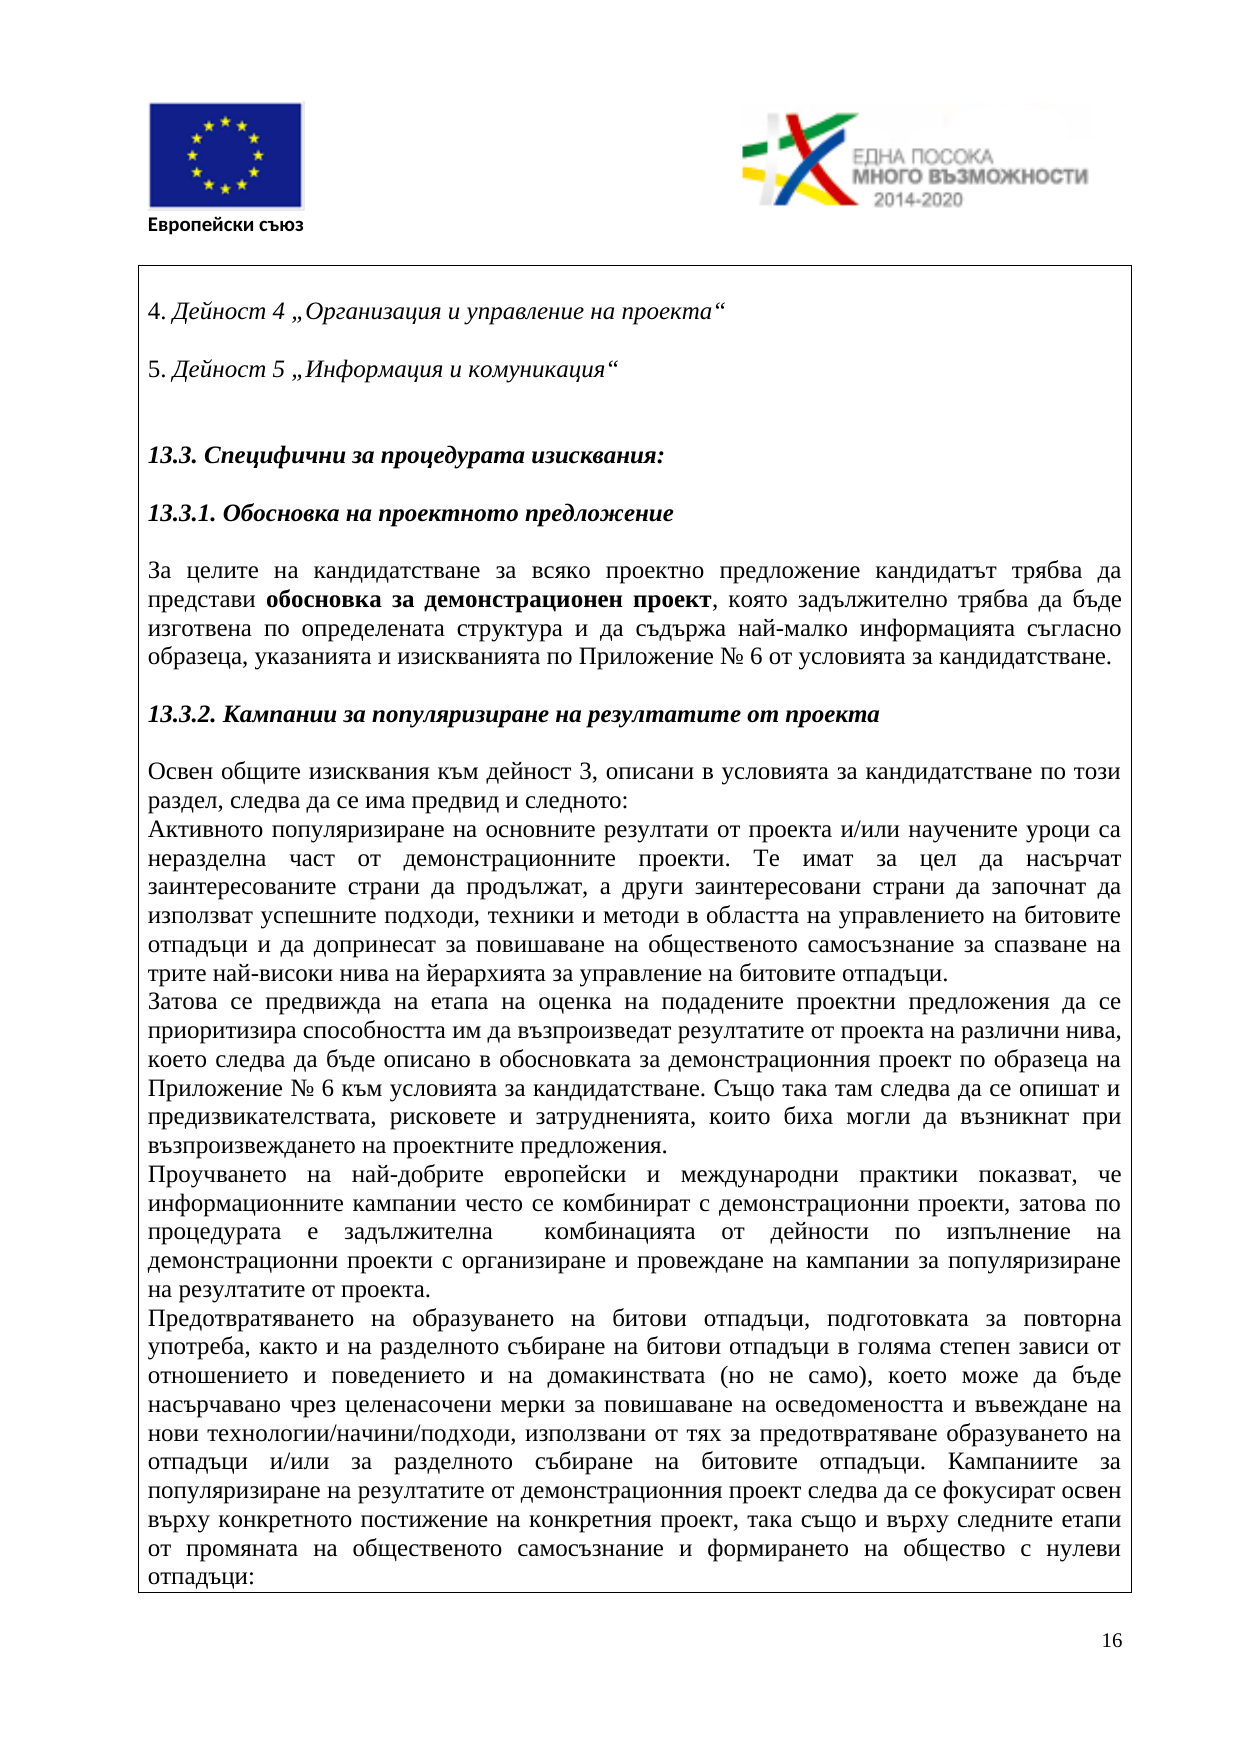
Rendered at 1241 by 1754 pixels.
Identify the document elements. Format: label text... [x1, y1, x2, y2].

list 13.3.2. Кампании за популяризиране на резултатите от проекта [148, 699, 1122, 728]
list 5. Дейност 5 „Информация и комуникация“ [148, 354, 1122, 383]
list Освен общите изисквания към дейност 3, описани в условията за кандидатстване по този раздел, следва да се има предвид и следното: [148, 756, 1122, 814]
list 13.3. Специфични за процедурата изисквания: [148, 440, 1122, 469]
list Активното популяризиране на основните резултати от проекта и/или научените уроци са неразделна част от демонстрационните проекти. Те имат за цел да насърчат заинтересованите страни да продължат, а други заинтересовани страни да започнат да използват успешните подходи, техники и методи в областта на управлението на битовите отпадъци и да допринесат за повишаване на общественото самосъзнание за спазване на трите най-високи нива на йерархията за управление на битовите отпадъци. [148, 814, 1122, 986]
list Предотвратяването на образуването на битови отпадъци, подготовката за повторна употреба, както и на разделното събиране на битови отпадъци в голяма степен зависи от отношението и поведението и на домакинствата (но не само), което може да бъде насърчавано чрез целенасочени мерки за повишаване на осведомеността и въвеждане на нови технологии/начини/подходи, използвани от тях за предотвратяване образуването на отпадъци и/или за разделното събиране на битовите отпадъци. Кампаниите за популяризиране на резултатите от демонстрационния проект следва да сe фокусират освен върху конкретното постижение на конкретния проект, така също и върху следните етапи от промяната на общественото самосъзнание и формирането на общество с нулеви отпадъци: [139, 1299, 1131, 1592]
list 13.3.1. Обосновка на проектното предложение [148, 498, 1122, 526]
list 4. Дейност 4 „Организация и управление на проекта“ [148, 296, 1122, 325]
picture [739, 103, 1093, 212]
picture [147, 101, 306, 212]
list За целите на кандидатстване за всяко проектно предложение кандидатът трябва да представи обосновка за демонстрационен проект, която задължително трябва да бъде изготвена по определената структура и да съдържа най-малко информацията съгласно образеца, указанията и изискванията по Приложение № 6 от условията за кандидатстване. [148, 555, 1122, 670]
list Затова се предвижда на етапа на оценка на подадените проектни предложения да се приоритизира способността им да възпроизведат резултатите от проекта на различни нива, което следва да бъде описано в обосновката за демонстрационния проект по образеца на Приложение № 6 към условията за кандидатстване. Също така там следва да се опишат и предизвикателствата, рисковете и затрудненията, които биха могли да възникнат при възпроизвеждането на проектните предложения. [148, 986, 1122, 1159]
list Проучването на най-добрите европейски и международни практики показват, че информационните кампании често се комбинират с демонстрационни проекти, затова по процедурата е задължителна комбинацията от дейности по изпълнение на демонстрационни проекти с организиране и провеждане на кампании за популяризиране на резултатите от проекта. [148, 1159, 1122, 1299]
